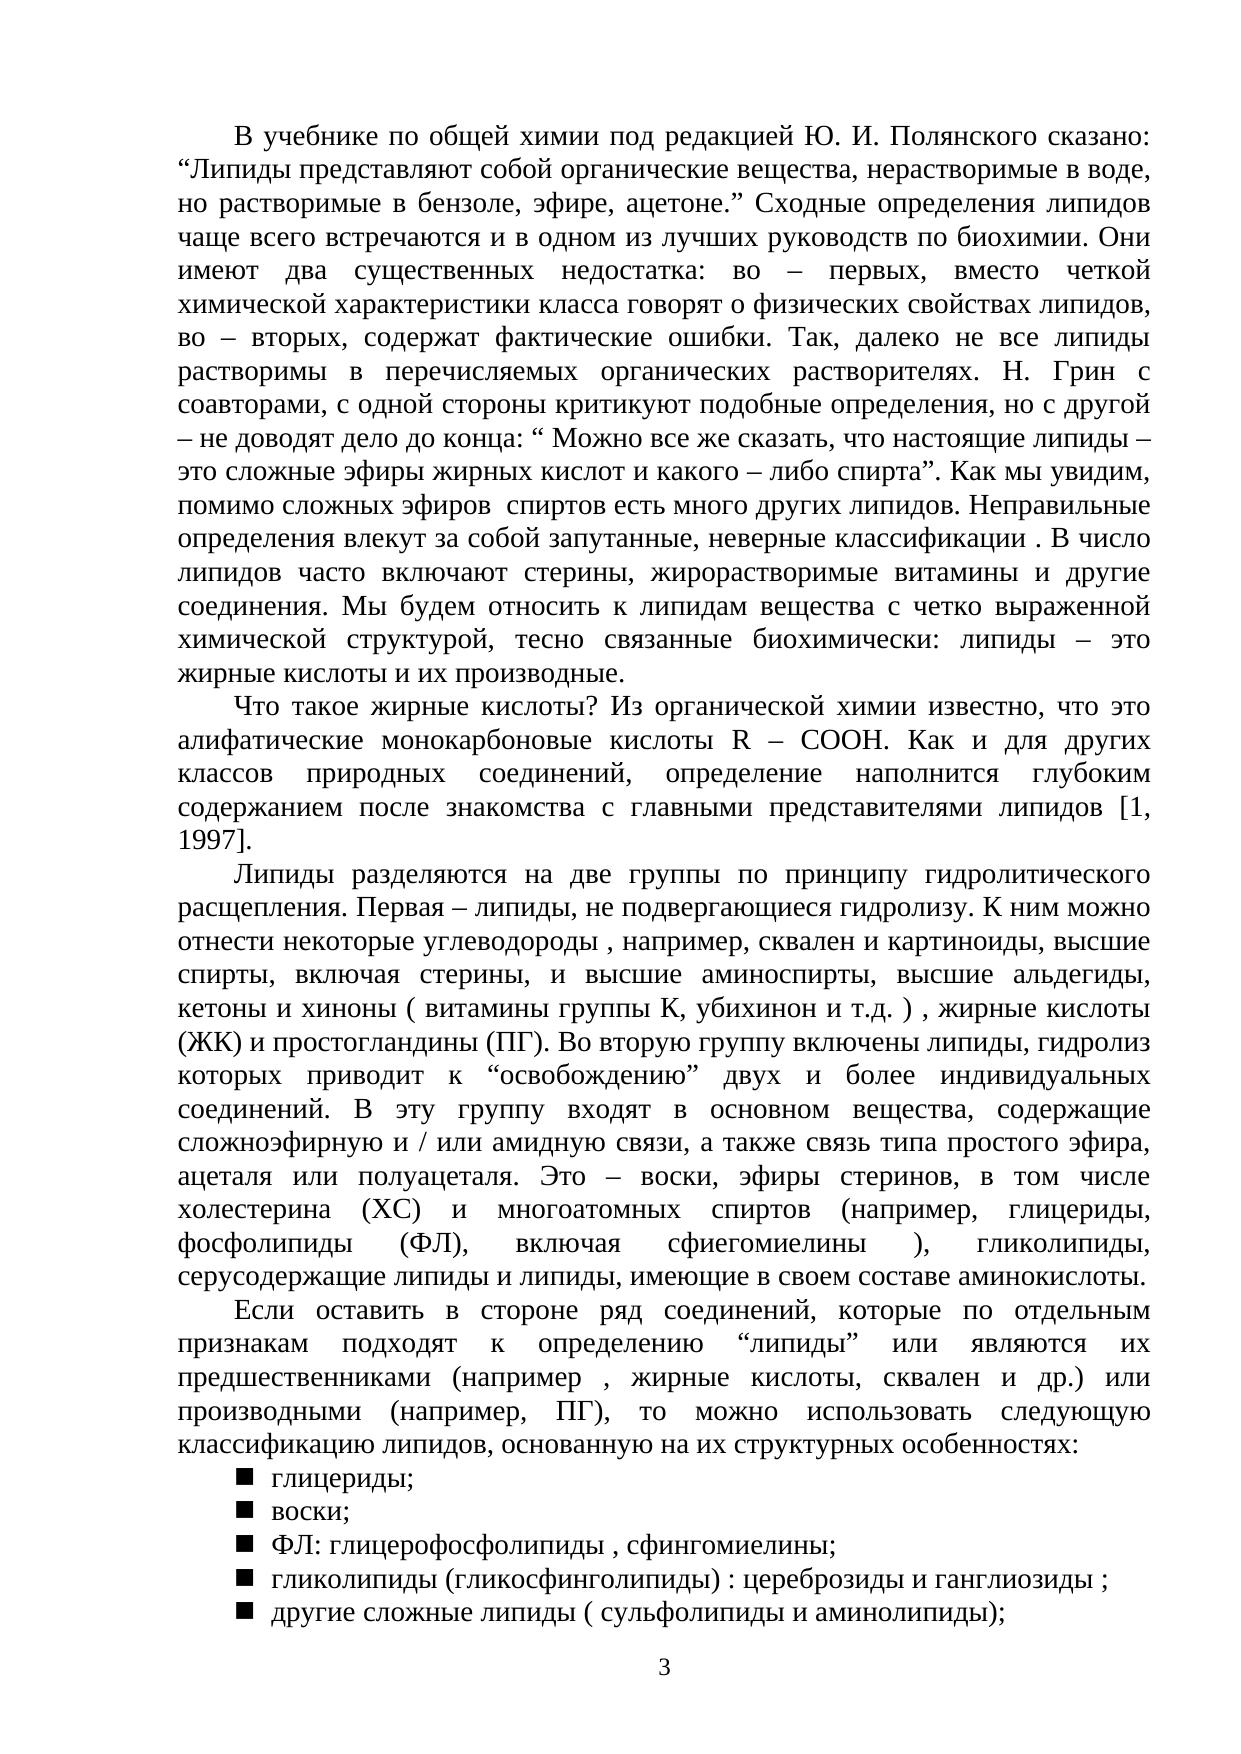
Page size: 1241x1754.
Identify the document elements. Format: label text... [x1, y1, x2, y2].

subtitle Липиды разделяются на две группы по принципу гидролитического расщепления. Первая – липиды, не подвергающиеся гидролизу. К ним можно отнести некоторые углеводороды , например, сквален и картиноиды, высшие спирты, включая стерины, и высшие аминоспирты, высшие альдегиды, кетоны и хиноны ( витамины группы К, убихинон и т.д. ) , жирные кислоты (ЖК) и простогландины (ПГ). Во вторую группу включены липиды, гидролиз которых приводит к “освобождению” двух и более индивидуальных соединений. В эту группу входят в основном вещества, содержащие сложноэфирную и / или амидную связи, а также связь типа простого эфира, ацеталя или полуацеталя. Это – воски, эфиры стеринов, в том числе холестерина (ХС) и многоатомных спиртов (например, глицериды, фосфолипиды (ФЛ), включая сфиегомиелины ), гликолипиды, серусодержащие липиды и липиды, имеющие в своем составе аминокислоты. [177, 856, 1152, 1292]
text Если оставить в стороне ряд соединений, которые по отдельным признакам подходят к определению “липиды” или являются их предшественниками (например , жирные кислоты, сквален и др.) или производными (например, ПГ), то можно использовать следующую классификацию липидов, основанную на их структурных особенностях: [177, 1292, 1152, 1460]
list другие сложные липиды ( сульфолипиды и аминолипиды); [233, 1594, 1152, 1628]
list воски; [233, 1493, 1152, 1527]
subtitle Что такое жирные кислоты? Из органической химии известно, что это алифатические монокарбоновые кислоты R – СООН. Как и для других классов природных соединений, определение наполнится глубоким содержанием после знакомства с главными представителями липидов [1, 1997]. [177, 688, 1152, 856]
list глицериды; [233, 1460, 1152, 1493]
list гликолипиды (гликосфинголипиды) : цереброзиды и ганглиозиды ; [233, 1561, 1152, 1594]
list ФЛ: глицерофосфолипиды , сфингомиелины; [233, 1527, 1152, 1561]
subtitle В учебнике по общей химии под редакцией Ю. И. Полянского сказано: “Липиды представляют собой органические вещества, нерастворимые в воде, но растворимые в бензоле, эфире, ацетоне.” Сходные определения липидов чаще всего встречаются и в одном из лучших руководств по биохимии. Они имеют два существенных недостатка: во – первых, вместо четкой химической характеристики класса говорят о физических свойствах липидов, во – вторых, содержат фактические ошибки. Так, далеко не все липиды растворимы в перечисляемых органических растворителях. Н. Грин с соавторами, с одной стороны критикуют подобные определения, но с другой – не доводят дело до конца: “ Можно все же сказать, что настоящие липиды – это сложные эфиры жирных кислот и какого – либо спирта”. Как мы увидим, помимо сложных эфиров спиртов есть много других липидов. Неправильные определения влекут за собой запутанные, неверные классификации . В число липидов часто включают стерины, жирорастворимые витамины и другие соединения. Мы будем относить к липидам вещества с четко выраженной химической структурой, тесно связанные биохимически: липиды – это жирные кислоты и их производные. [177, 118, 1152, 688]
